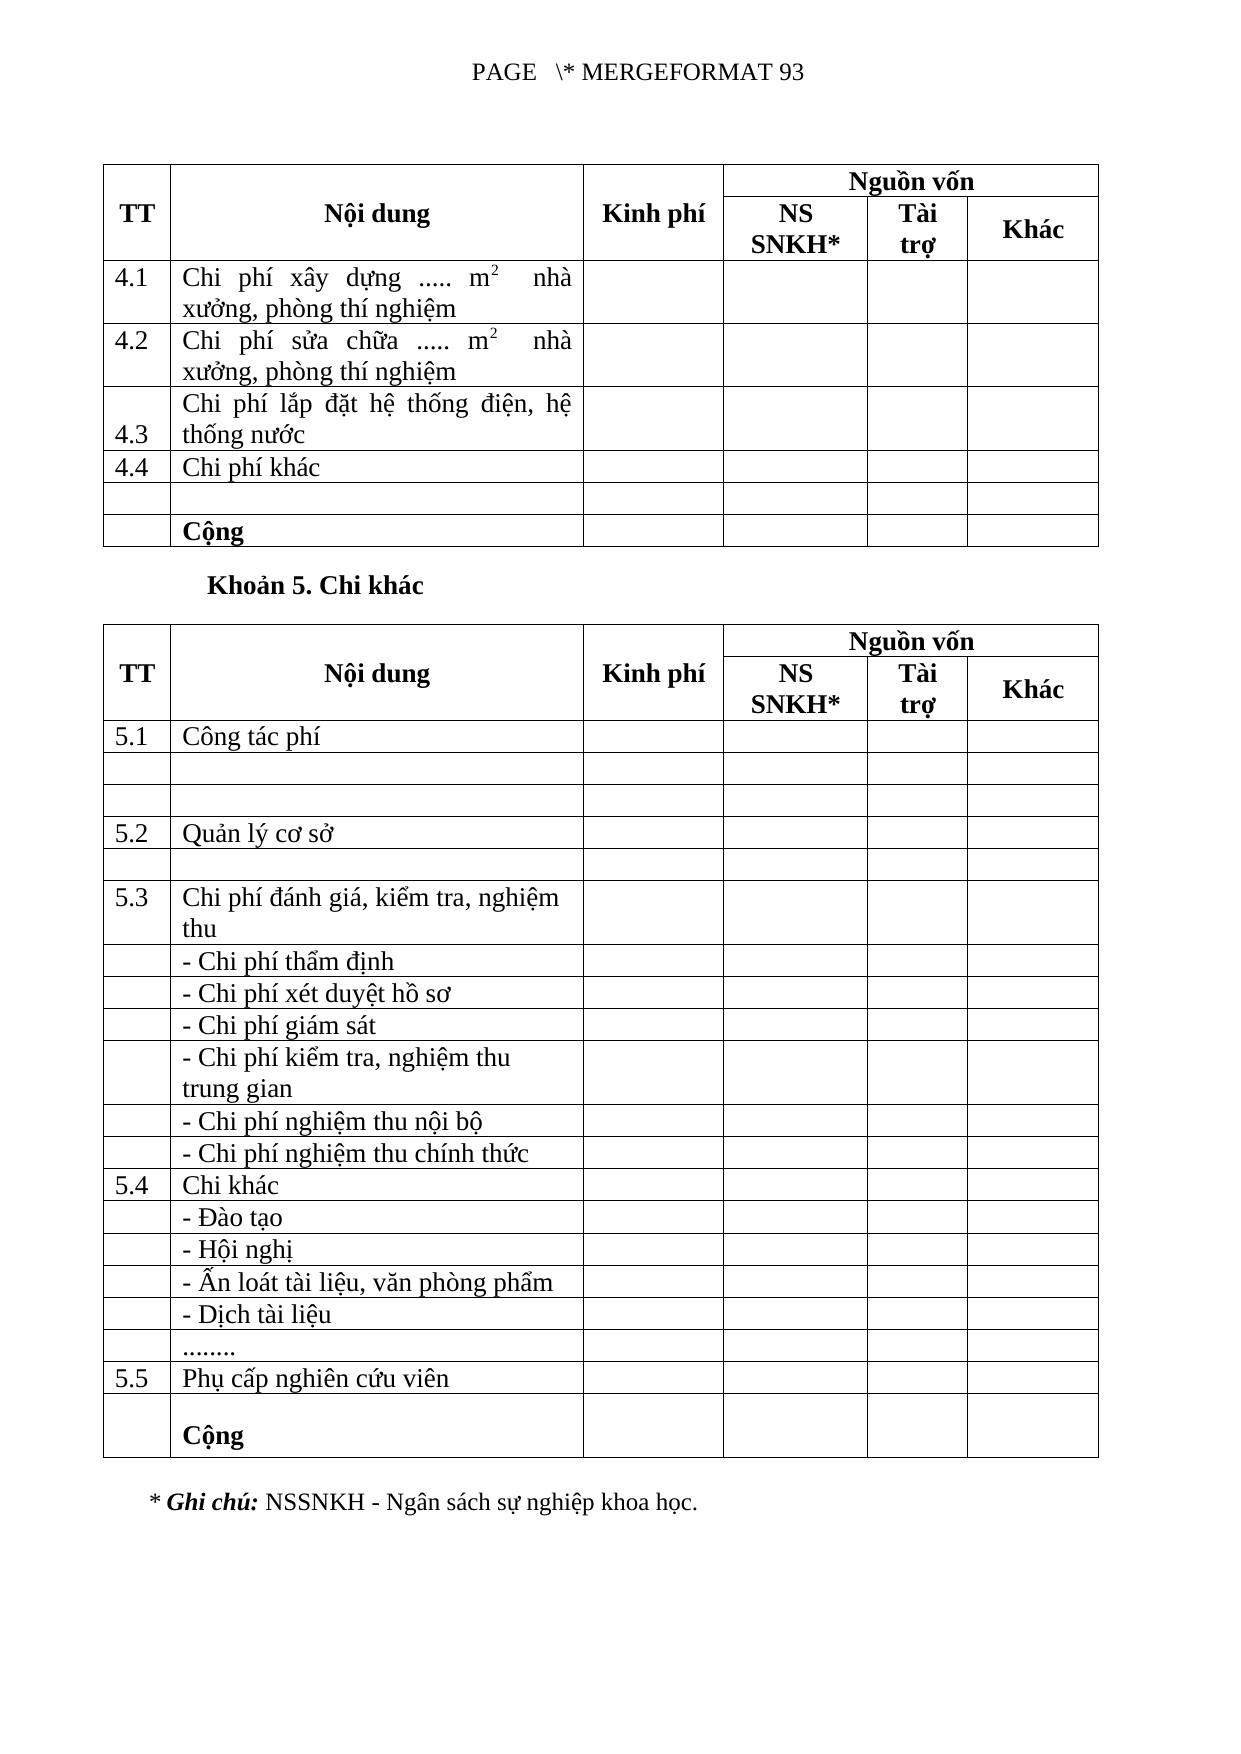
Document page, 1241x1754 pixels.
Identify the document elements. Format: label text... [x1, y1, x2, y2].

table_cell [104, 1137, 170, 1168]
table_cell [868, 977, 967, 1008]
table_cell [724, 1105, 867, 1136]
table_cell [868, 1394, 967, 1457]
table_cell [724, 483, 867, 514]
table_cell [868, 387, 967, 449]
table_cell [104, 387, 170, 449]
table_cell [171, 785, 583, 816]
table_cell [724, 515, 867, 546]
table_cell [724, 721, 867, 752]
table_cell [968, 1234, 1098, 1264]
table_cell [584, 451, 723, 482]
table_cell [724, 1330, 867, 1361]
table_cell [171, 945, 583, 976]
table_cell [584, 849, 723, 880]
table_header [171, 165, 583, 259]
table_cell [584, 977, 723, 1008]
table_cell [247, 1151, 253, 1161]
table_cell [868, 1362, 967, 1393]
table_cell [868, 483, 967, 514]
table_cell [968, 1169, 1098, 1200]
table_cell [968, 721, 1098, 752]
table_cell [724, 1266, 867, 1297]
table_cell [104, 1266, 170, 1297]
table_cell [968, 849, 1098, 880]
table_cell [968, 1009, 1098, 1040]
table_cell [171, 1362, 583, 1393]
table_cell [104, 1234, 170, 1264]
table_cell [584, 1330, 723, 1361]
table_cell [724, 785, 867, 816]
text * Ghi chú: NSSNKH - Ngân sách sự nghiệp khoa học. [148, 1487, 1122, 1515]
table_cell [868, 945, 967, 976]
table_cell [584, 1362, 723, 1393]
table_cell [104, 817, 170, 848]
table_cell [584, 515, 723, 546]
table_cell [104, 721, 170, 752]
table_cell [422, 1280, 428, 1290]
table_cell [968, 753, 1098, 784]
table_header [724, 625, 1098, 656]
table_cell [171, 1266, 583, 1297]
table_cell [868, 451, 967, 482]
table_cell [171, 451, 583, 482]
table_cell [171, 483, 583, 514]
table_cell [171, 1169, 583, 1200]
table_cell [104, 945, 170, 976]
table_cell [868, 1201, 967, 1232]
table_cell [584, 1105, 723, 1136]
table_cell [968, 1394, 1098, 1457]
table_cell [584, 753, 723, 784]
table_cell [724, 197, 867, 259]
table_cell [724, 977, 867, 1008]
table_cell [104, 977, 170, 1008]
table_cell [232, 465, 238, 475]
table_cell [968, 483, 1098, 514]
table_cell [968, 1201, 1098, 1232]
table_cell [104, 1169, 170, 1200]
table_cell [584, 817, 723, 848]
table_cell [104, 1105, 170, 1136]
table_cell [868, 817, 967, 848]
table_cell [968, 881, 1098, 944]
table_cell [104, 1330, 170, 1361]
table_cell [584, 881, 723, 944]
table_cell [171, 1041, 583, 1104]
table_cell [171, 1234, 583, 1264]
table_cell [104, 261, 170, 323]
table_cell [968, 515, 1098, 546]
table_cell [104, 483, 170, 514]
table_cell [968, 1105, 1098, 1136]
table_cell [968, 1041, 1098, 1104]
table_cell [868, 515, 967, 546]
text Khoản 5. Chi khác [148, 569, 1122, 600]
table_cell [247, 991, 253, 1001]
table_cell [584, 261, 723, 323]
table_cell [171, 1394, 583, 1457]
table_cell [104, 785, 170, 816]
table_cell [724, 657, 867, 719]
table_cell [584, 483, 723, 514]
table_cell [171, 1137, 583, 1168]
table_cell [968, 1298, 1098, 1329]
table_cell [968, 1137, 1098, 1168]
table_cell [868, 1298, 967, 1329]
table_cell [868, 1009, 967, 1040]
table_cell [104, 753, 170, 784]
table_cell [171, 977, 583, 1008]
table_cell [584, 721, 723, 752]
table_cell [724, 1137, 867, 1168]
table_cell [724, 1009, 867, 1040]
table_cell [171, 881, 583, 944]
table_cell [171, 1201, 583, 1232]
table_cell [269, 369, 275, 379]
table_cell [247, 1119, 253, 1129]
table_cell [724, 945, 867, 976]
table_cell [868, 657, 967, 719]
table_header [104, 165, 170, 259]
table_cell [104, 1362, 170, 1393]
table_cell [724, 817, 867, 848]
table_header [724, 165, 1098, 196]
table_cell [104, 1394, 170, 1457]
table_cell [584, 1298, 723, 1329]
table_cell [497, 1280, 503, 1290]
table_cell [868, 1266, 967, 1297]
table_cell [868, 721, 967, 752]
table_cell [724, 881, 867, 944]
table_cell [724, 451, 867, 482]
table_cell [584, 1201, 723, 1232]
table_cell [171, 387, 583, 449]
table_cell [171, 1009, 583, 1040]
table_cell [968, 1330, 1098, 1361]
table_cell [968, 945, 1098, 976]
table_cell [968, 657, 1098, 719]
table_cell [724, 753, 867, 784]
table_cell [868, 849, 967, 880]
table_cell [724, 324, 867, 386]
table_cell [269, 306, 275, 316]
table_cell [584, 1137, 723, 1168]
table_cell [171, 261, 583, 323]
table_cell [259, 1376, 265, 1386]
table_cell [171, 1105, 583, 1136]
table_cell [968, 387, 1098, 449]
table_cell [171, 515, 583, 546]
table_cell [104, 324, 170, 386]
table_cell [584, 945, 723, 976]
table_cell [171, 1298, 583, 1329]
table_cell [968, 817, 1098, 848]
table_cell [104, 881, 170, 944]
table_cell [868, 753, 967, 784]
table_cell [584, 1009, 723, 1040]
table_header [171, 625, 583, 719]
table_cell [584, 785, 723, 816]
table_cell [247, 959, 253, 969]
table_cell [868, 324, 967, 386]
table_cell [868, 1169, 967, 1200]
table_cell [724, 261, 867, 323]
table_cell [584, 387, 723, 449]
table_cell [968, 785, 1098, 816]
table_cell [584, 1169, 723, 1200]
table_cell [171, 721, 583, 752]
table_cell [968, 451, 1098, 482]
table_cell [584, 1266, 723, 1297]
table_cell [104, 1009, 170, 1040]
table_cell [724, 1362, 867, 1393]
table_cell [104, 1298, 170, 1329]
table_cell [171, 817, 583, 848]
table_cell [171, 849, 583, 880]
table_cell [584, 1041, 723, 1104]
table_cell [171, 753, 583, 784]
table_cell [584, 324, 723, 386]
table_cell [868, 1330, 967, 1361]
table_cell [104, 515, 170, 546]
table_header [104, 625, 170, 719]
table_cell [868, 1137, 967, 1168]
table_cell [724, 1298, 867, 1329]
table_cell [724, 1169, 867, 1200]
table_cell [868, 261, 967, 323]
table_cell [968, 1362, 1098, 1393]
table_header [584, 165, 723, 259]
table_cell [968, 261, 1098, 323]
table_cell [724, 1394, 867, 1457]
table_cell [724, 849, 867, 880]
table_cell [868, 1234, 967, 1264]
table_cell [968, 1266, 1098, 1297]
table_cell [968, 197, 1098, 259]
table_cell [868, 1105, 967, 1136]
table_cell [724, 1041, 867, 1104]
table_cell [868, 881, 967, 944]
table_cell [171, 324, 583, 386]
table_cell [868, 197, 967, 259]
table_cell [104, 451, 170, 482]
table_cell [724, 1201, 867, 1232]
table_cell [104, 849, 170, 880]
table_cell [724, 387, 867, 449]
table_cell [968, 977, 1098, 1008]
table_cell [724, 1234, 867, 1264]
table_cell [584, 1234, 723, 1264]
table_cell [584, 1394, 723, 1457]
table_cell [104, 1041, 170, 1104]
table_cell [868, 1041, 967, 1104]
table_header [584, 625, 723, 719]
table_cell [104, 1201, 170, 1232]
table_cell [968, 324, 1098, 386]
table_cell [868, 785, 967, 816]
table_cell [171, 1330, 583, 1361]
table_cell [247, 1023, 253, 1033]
